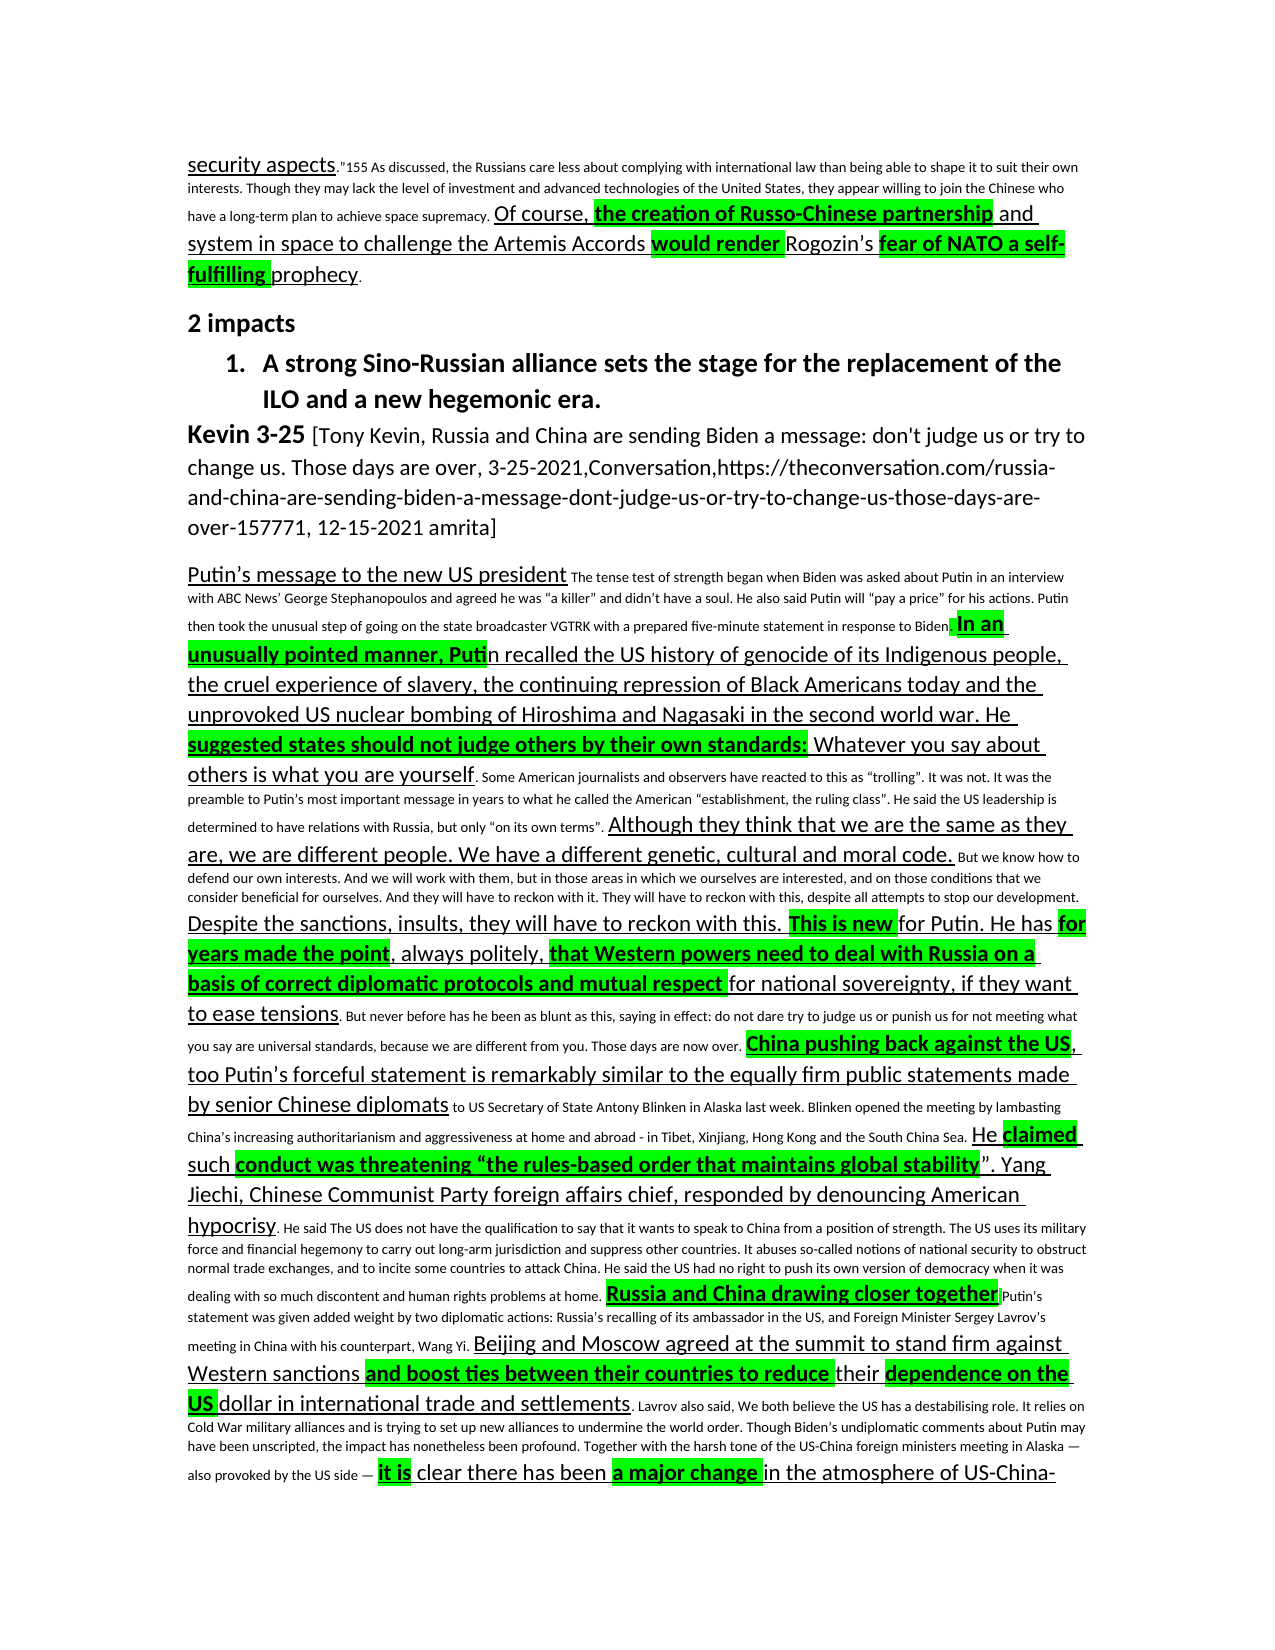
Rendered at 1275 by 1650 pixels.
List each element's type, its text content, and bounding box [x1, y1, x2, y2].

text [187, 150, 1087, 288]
text Kevin 3-25 [Tony Kevin, Russia and China are sending Biden a message: don't judge us or try to change us. Those days are over, 3-25-2021,Conversation,https://theconversation.com/russia-and-china-are-sending-biden-a-message-dont-judge-us-or-try-to-change-us-those-days-are-over-157771, 12-15-2021 amrita] [187, 418, 1087, 541]
subtitle A strong Sino-Russian alliance sets the stage for the replacement of the ILO and a new hegemonic era. [225, 346, 1087, 415]
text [187, 560, 1087, 1486]
subtitle 2 impacts [187, 307, 1087, 340]
